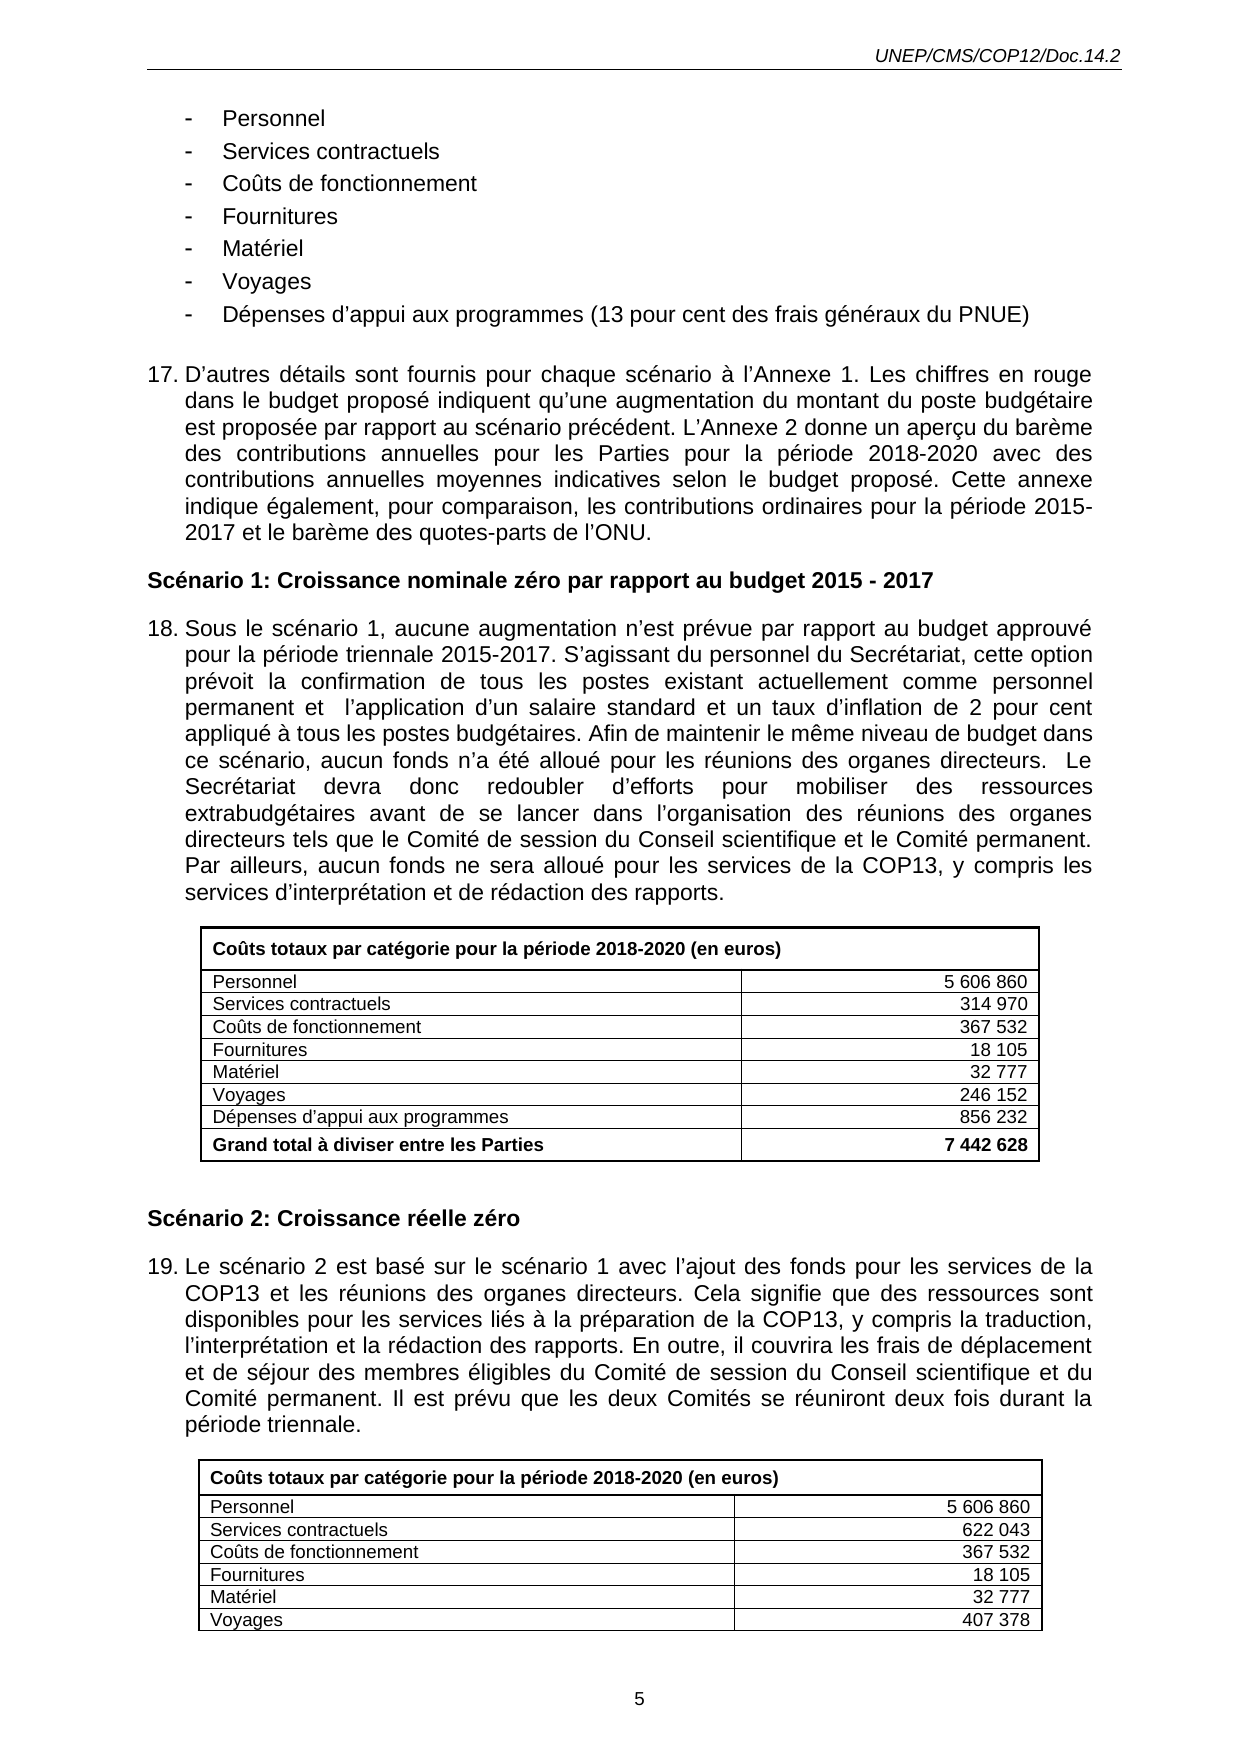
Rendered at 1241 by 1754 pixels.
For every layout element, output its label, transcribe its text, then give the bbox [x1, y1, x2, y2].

table_cell Personnel [202, 971, 741, 992]
table_cell 367 532 [742, 1016, 1038, 1037]
table_cell Fournitures [200, 1564, 734, 1585]
table_header Coûts totaux par catégorie pour la période 2018-2020 (en euros) [202, 929, 1038, 968]
table_cell Matériel [200, 1586, 734, 1608]
table_cell 18 105 [742, 1039, 1038, 1060]
table_cell Personnel [200, 1496, 734, 1517]
table_cell 622 043 [735, 1518, 1041, 1540]
list Matériel [184, 235, 1093, 262]
table_cell 32 777 [735, 1586, 1041, 1608]
table_cell Dépenses d’appui aux programmes [202, 1106, 741, 1128]
table_header Coûts totaux par catégorie pour la période 2018-2020 (en euros) [200, 1461, 1041, 1494]
table_cell Fournitures [202, 1039, 741, 1060]
list Personnel [184, 105, 1093, 131]
table_cell 246 152 [742, 1084, 1038, 1105]
list Fournitures [184, 203, 1093, 229]
table_cell 367 532 [735, 1541, 1041, 1562]
table_cell Coûts de fonctionnement [200, 1541, 734, 1562]
table_cell 7 442 628 [742, 1129, 1038, 1160]
list Coûts de fonctionnement [184, 170, 1093, 197]
list Dépenses d’appui aux programmes (13 pour cent des frais généraux du PNUE) [184, 301, 1093, 327]
table_cell Voyages [200, 1609, 734, 1630]
table_cell Services contractuels [202, 993, 741, 1015]
text Scénario 2: Croissance réelle zéro [147, 1205, 1093, 1232]
list Le scénario 2 est basé sur le scénario 1 avec l’ajout des fonds pour les services de la COP13 et les réunions des organes directeurs. Cela signifie que des ressources sont disponibles pour les services liés à la préparation de la COP13, y compris la traduction, l’interprétation et la rédaction des rapports. En outre, il couvrira les frais de déplacement et de séjour des membres éligibles du Comité de session du Conseil scientifique et du Comité permanent. Il est prévu que les deux Comités se réuniront deux fois durant la période triennale. [147, 1253, 1093, 1438]
table_cell 407 378 [735, 1609, 1041, 1630]
table_cell 856 232 [742, 1106, 1038, 1128]
list Sous le scénario 1, aucune augmentation n’est prévue par rapport au budget approuvé pour la période triennale 2015-2017. S’agissant du personnel du Secrétariat, cette option prévoit la confirmation de tous les postes existant actuellement comme personnel permanent et l’application d’un salaire standard et un taux d’inflation de 2 pour cent appliqué à tous les postes budgétaires. Afin de maintenir le même niveau de budget dans ce scénario, aucun fonds n’a été alloué pour les réunions des organes directeurs. Le Secrétariat devra donc redoubler d’efforts pour mobiliser des ressources extrabudgétaires avant de se lancer dans l’organisation des réunions des organes directeurs tels que le Comité de session du Conseil scientifique et le Comité permanent. Par ailleurs, aucun fonds ne sera alloué pour les services de la COP13, y compris les services d’interprétation et de rédaction des rapports. [147, 615, 1093, 905]
list Voyages [184, 268, 1093, 294]
table_cell Grand total à diviser entre les Parties [202, 1129, 741, 1160]
table_cell Voyages [202, 1084, 741, 1105]
table_cell 5 606 860 [742, 971, 1038, 992]
table_cell Matériel [202, 1061, 741, 1083]
table_cell Coûts de fonctionnement [202, 1016, 741, 1037]
table_cell 5 606 860 [735, 1496, 1041, 1517]
list Services contractuels [184, 138, 1093, 164]
table_cell 32 777 [742, 1061, 1038, 1083]
table_cell Services contractuels [200, 1518, 734, 1540]
list D’autres détails sont fournis pour chaque scénario à l’Annexe 1. Les chiffres en rouge dans le budget proposé indiquent qu’une augmentation du montant du poste budgétaire est proposée par rapport au scénario précédent. L’Annexe 2 donne un aperçu du barème des contributions annuelles pour les Parties pour la période 2018-2020 avec des contributions annuelles moyennes indicatives selon le budget proposé. Cette annexe indique également, pour comparaison, les contributions ordinaires pour la période 2015-2017 et le barème des quotes-parts de l’ONU. [147, 361, 1093, 546]
table_cell 18 105 [735, 1564, 1041, 1585]
text Scénario 1: Croissance nominale zéro par rapport au budget 2015 - 2017 [147, 567, 1093, 593]
table_cell 314 970 [742, 993, 1038, 1015]
